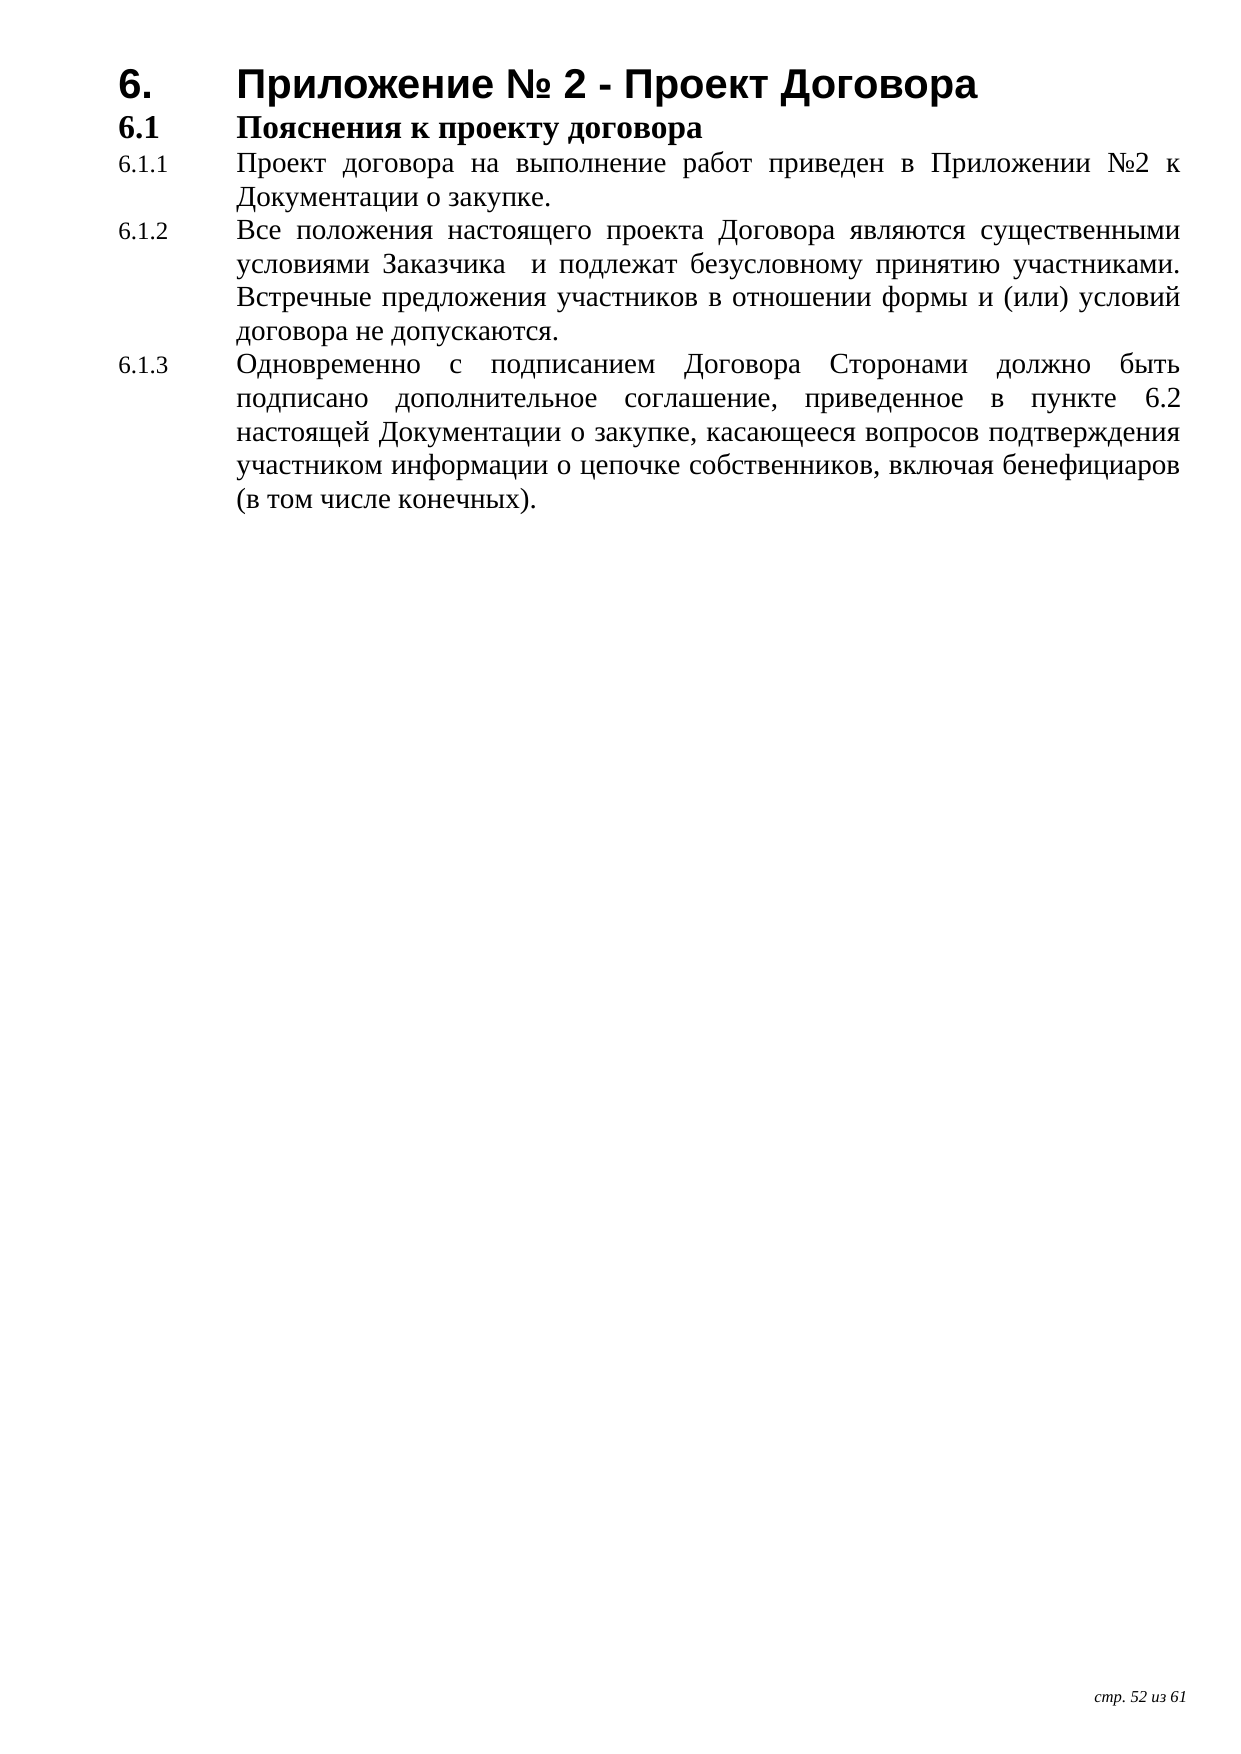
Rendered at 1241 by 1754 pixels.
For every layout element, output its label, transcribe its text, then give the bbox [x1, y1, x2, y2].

subtitle Приложение № 2 - Проект Договора [118, 59, 1181, 107]
list Все положения настоящего проекта Договора являются существенными условиями Заказчика и подлежат безусловному принятию участниками. Встречные предложения участников в отношении формы и (или) условий договора не допускаются. [118, 212, 1181, 347]
list Проект договора на выполнение работ приведен в Приложении №2 к Документации о закупке. [118, 145, 1181, 212]
subtitle Пояснения к проекту договора [118, 107, 1181, 145]
text Одновременно с подписанием Договора Сторонами должно быть подписано дополнительное соглашение, приведенное в пункте 6.2 настоящей Документации о закупке, касающееся вопросов подтверждения участником информации о цепочке собственников, включая бенефициаров (в том числе конечных). [118, 347, 1181, 514]
